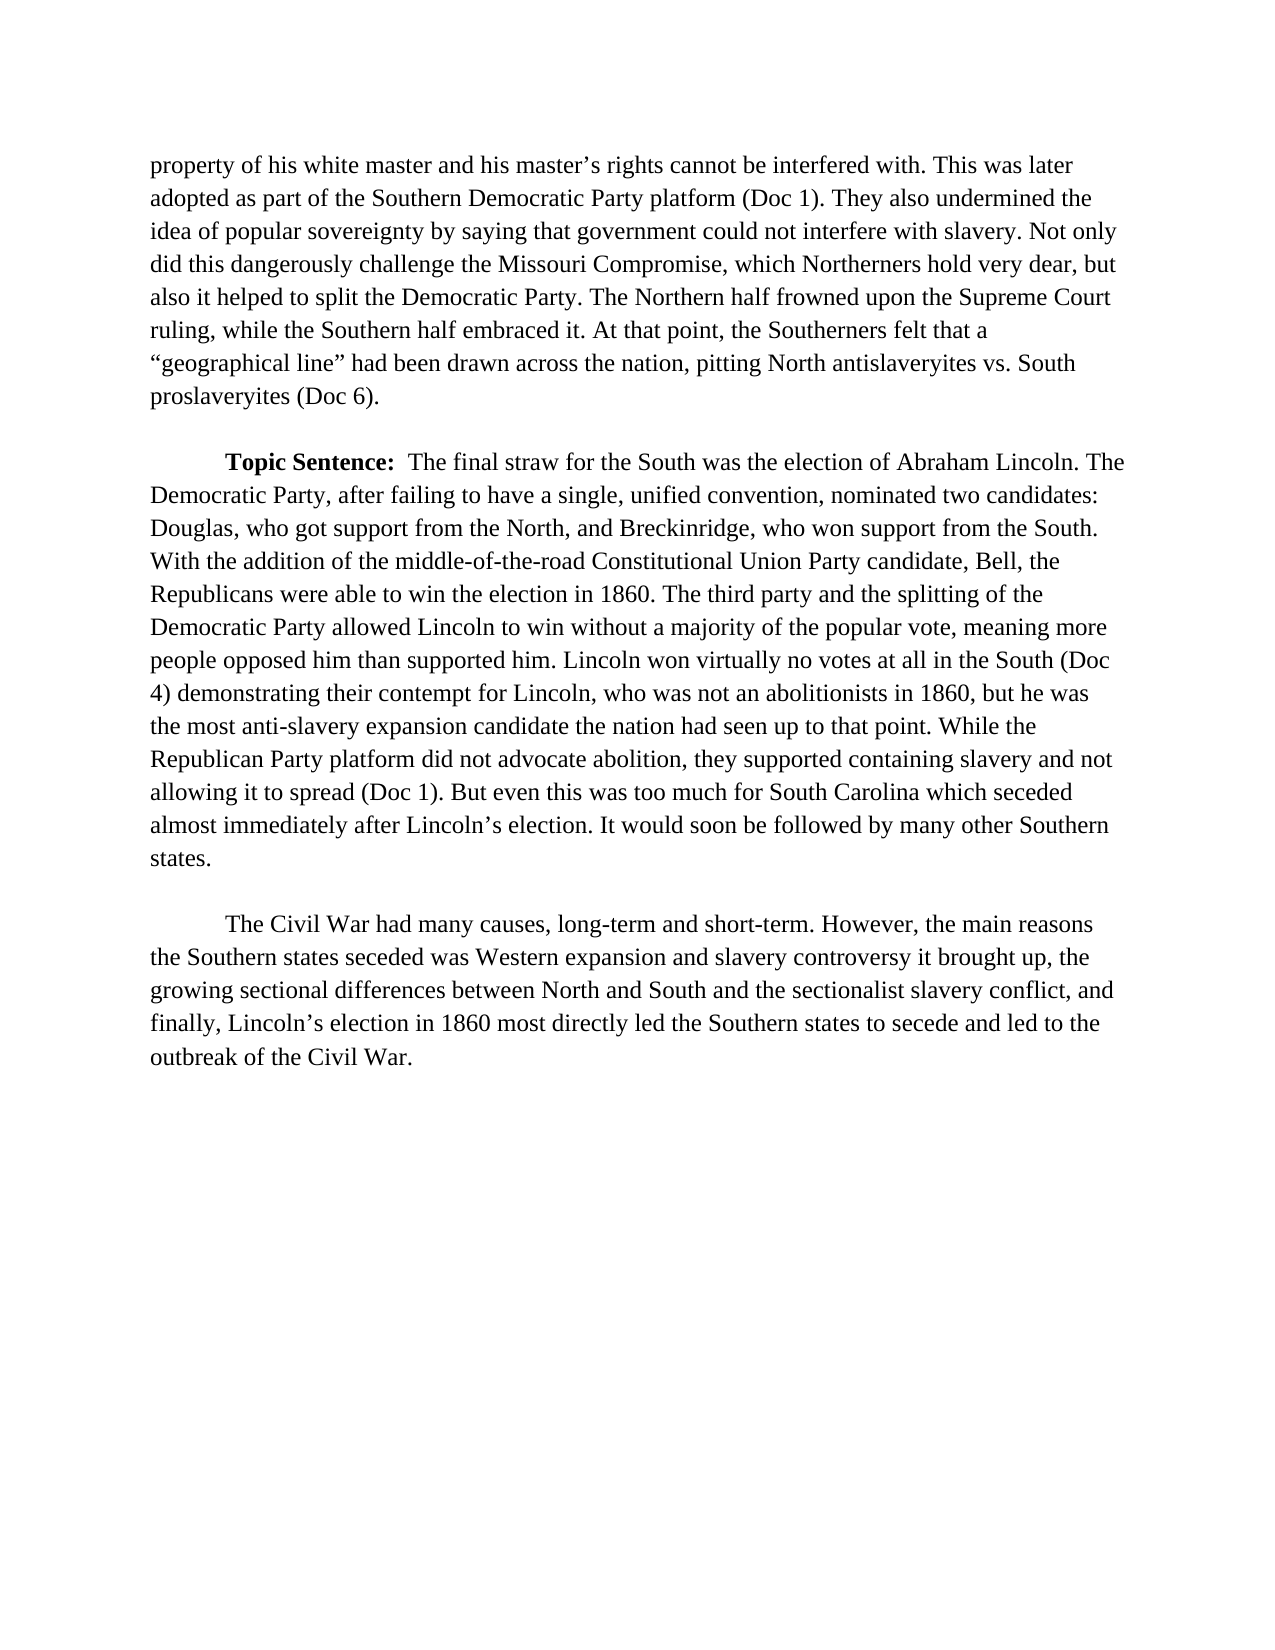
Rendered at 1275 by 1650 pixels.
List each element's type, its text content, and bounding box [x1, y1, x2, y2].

text Topic Sentence: The final straw for the South was the election of Abraham Lincoln. The Democratic Party, after failing to have a single, unified convention, nominated two candidates: Douglas, who got support from the North, and Breckinridge, who won support from the South. With the addition of the middle-of-the-road Constitutional Union Party candidate, Bell, the Republicans were able to win the election in 1860. The third party and the splitting of the Democratic Party allowed Lincoln to win without a majority of the popular vote, meaning more people opposed him than supported him. Lincoln won virtually no votes at all in the South (Doc 4) demonstrating their contempt for Lincoln, who was not an abolitionists in 1860, but he was the most anti-slavery expansion candidate the nation had seen up to that point. While the Republican Party platform did not advocate abolition, they supported containing slavery and not allowing it to spread (Doc 1). But even this was too much for South Carolina which seceded almost immediately after Lincoln’s election. It would soon be followed by many other Southern states. [150, 414, 1125, 872]
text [150, 150, 1125, 410]
text The Civil War had many causes, long-term and short-term. However, the main reasons the Southern states seceded was Western expansion and slavery controversy it brought up, the growing sectional differences between North and South and the sectionalist slavery conflict, and finally, Lincoln’s election in 1860 most directly led the Southern states to secede and led to the outbreak of the Civil War. [150, 876, 1125, 1070]
